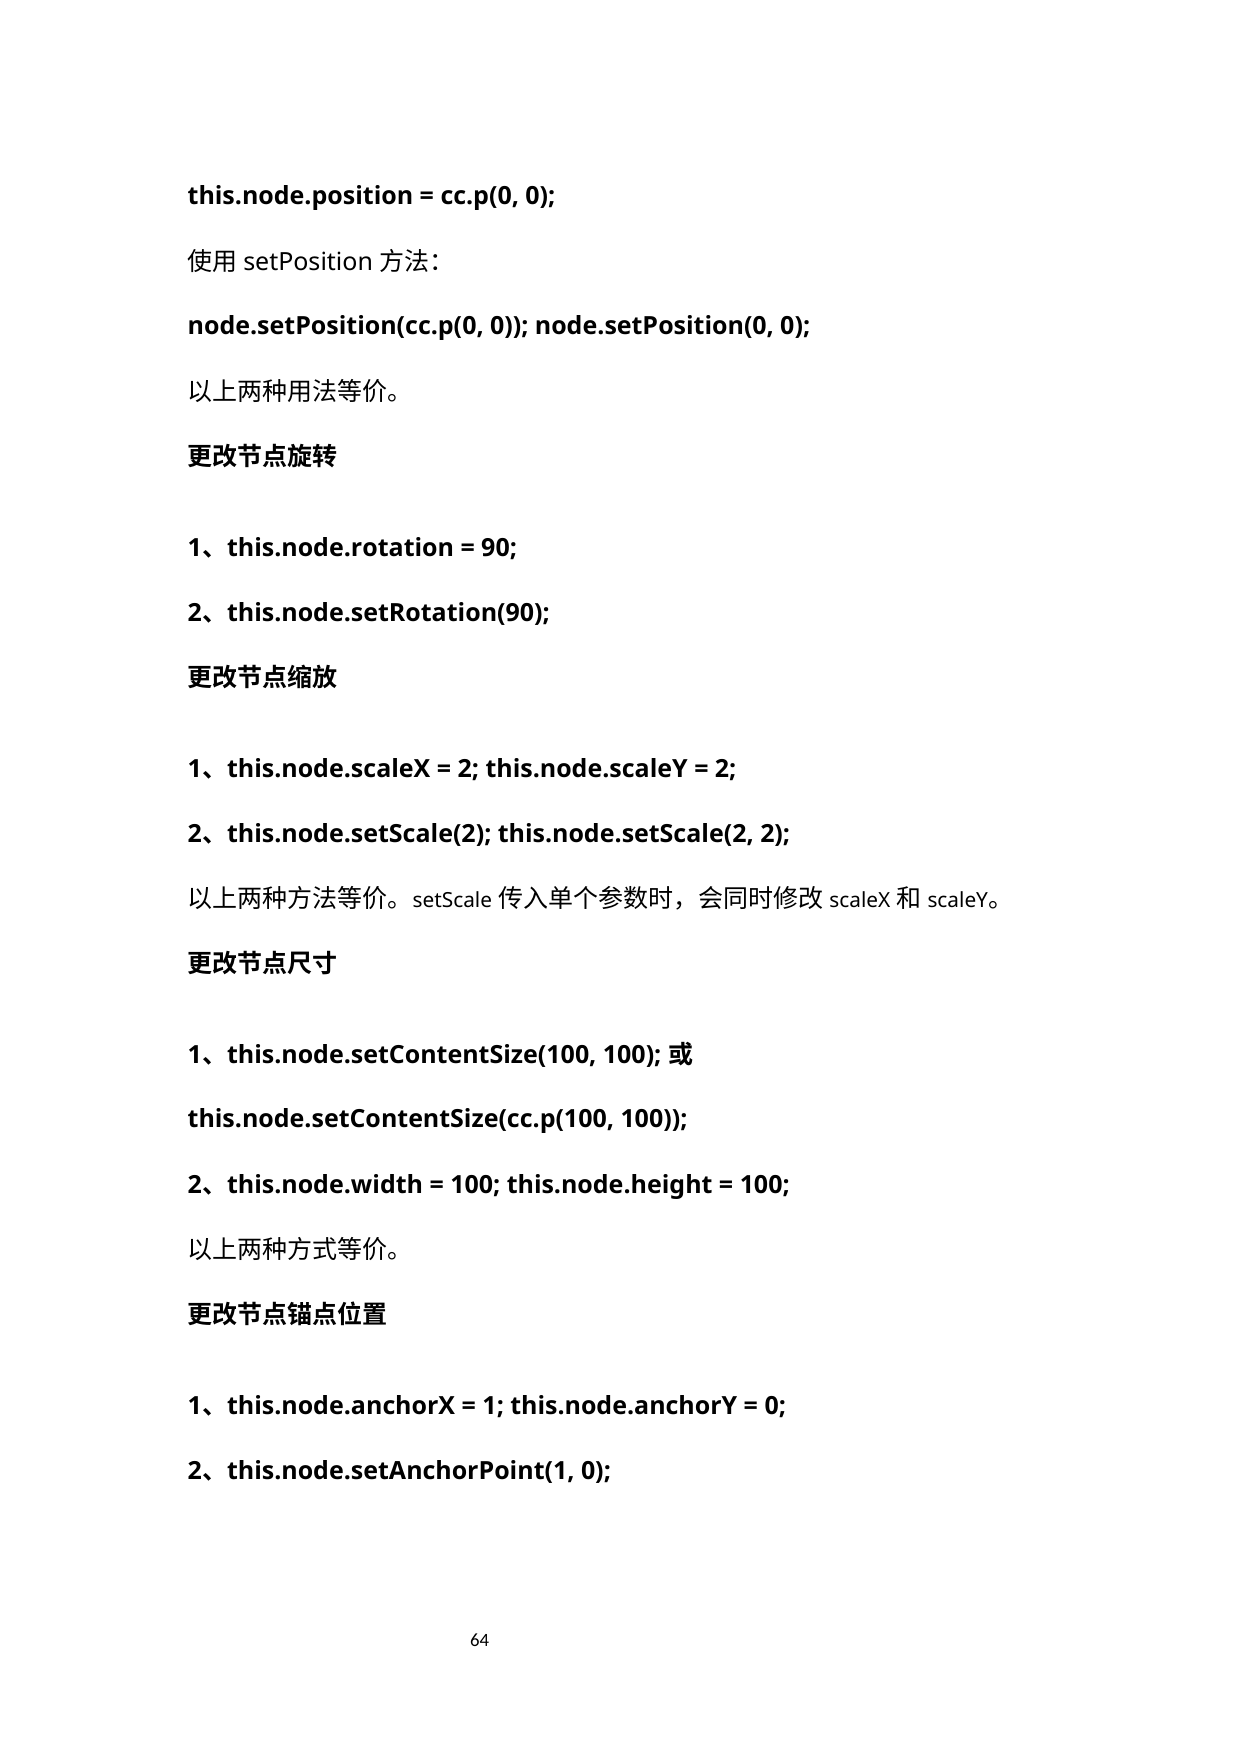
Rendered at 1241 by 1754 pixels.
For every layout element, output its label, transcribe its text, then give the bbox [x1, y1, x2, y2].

text 1、this.node.anchorX = 1; this.node.anchorY = 0; [187, 1371, 1053, 1436]
subtitle 更改节点缩放 [187, 643, 1053, 708]
text 使用 setPosition 方法： [187, 227, 1053, 292]
text 1、this.node.setContentSize(100, 100); 或this.node.setContentSize(cc.p(100, 100)); [187, 1020, 1053, 1150]
text 2、this.node.width = 100; this.node.height = 100; [187, 1150, 1053, 1215]
text 1、this.node.rotation = 90; [187, 513, 1053, 578]
text 以上两种方法等价。setScale 传入单个参数时，会同时修改 scaleX 和 scaleY。 [187, 864, 1053, 929]
subtitle 更改节点锚点位置 [187, 1280, 1053, 1345]
text 2、this.node.setScale(2); this.node.setScale(2, 2); [187, 799, 1053, 864]
subtitle 更改节点旋转 [187, 422, 1053, 487]
text 以上两种方式等价。 [187, 1215, 1053, 1280]
text this.node.position = cc.p(0, 0); [187, 162, 1053, 227]
text 1、this.node.scaleX = 2; this.node.scaleY = 2; [187, 734, 1053, 799]
subtitle 更改节点尺寸 [187, 929, 1053, 994]
text 2、this.node.setRotation(90); [187, 578, 1053, 643]
text 以上两种用法等价。 [187, 357, 1053, 422]
text node.setPosition(cc.p(0, 0)); node.setPosition(0, 0); [187, 292, 1053, 357]
text 2、this.node.setAnchorPoint(1, 0); [187, 1436, 1053, 1501]
